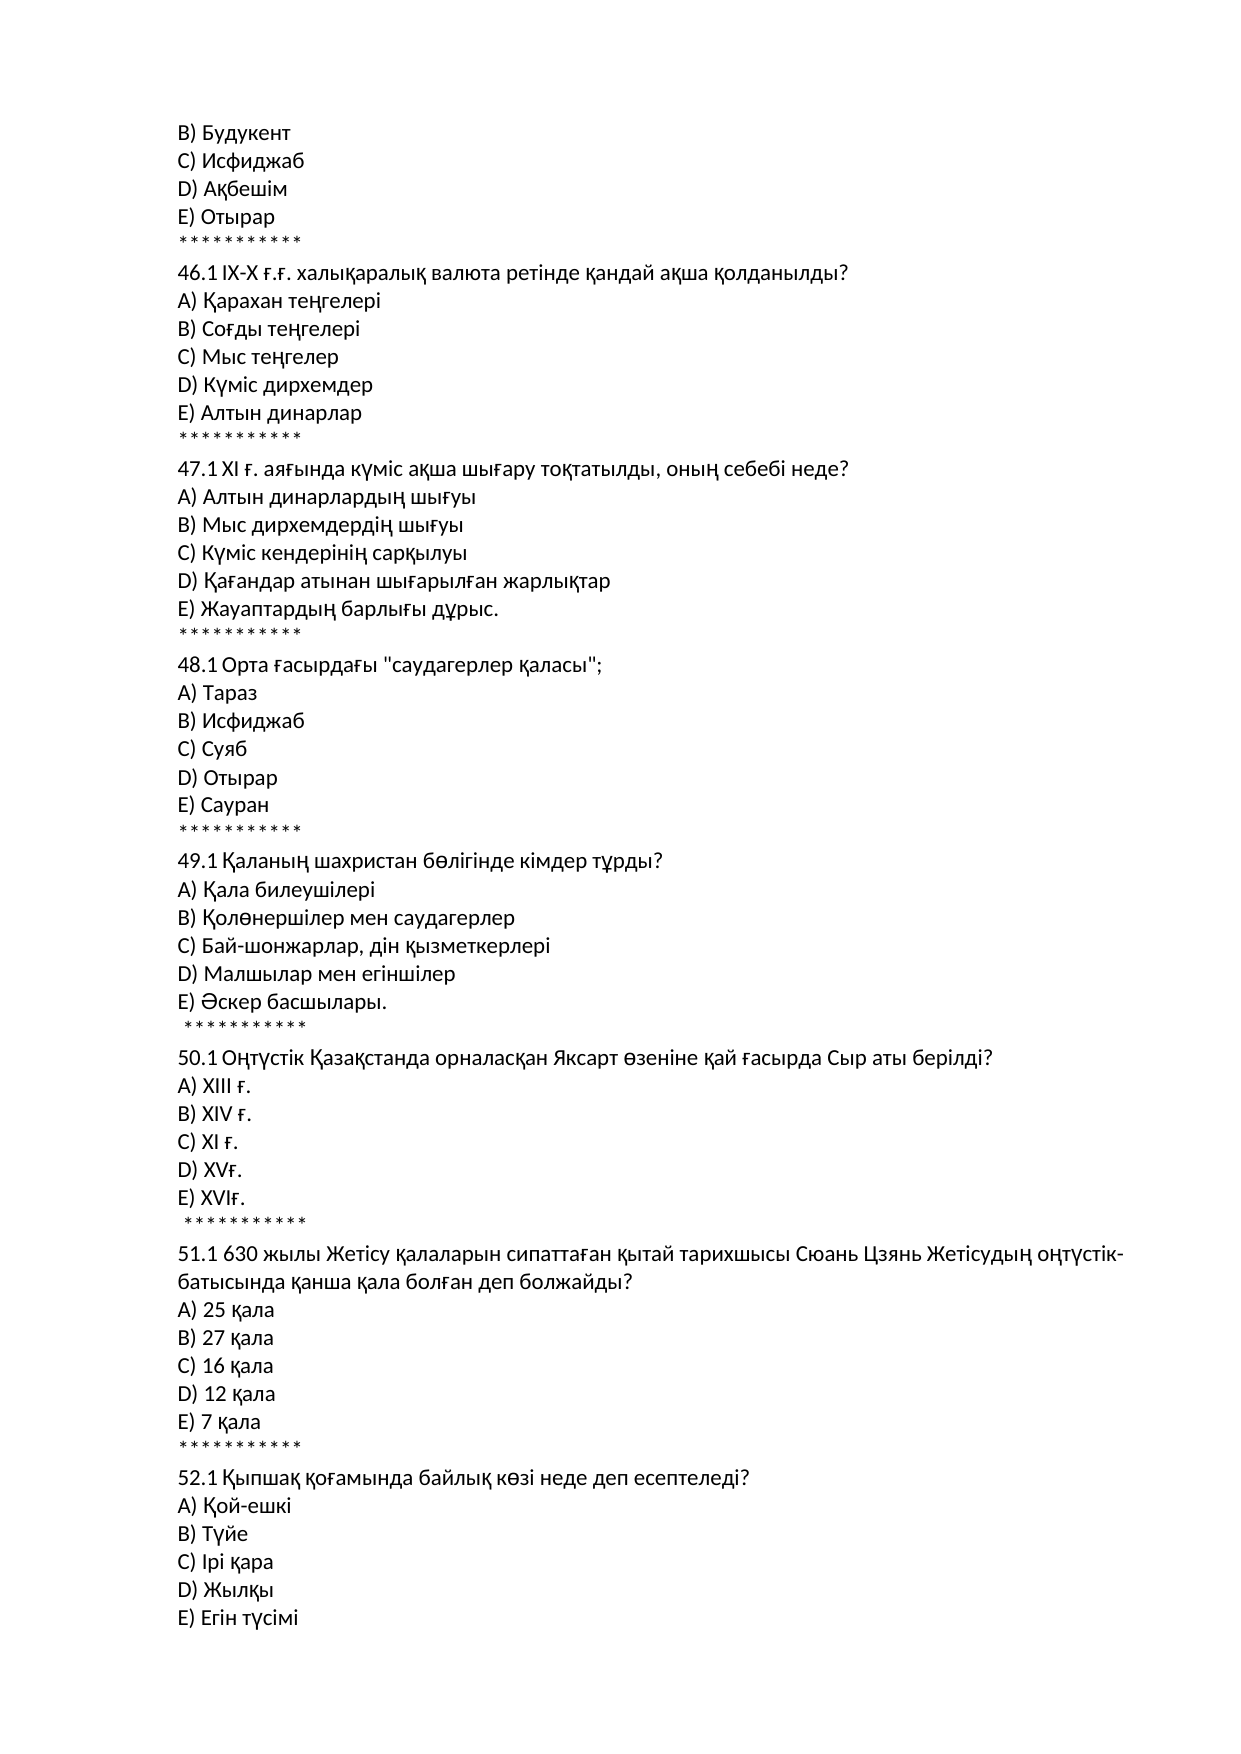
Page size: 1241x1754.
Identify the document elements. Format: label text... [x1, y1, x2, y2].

text 46.1 ІХ-Х ғ.ғ. халықаралық валюта ретінде қандай ақша қолданылды? [177, 258, 1152, 286]
text 48.1 Орта ғасырдағы "саудагерлер қаласы"; [177, 651, 1152, 678]
text D) Ақбешім [177, 174, 1152, 202]
text В) Мыс дирхемдердің шығуы [177, 510, 1152, 538]
text Е) Сауран [177, 791, 1152, 819]
text D) Малшылар мен егіншілер [177, 959, 1152, 987]
text В) Будукент [177, 118, 1152, 146]
text Е) ХVІғ. [177, 1183, 1152, 1211]
text D) Қағандар атынан шығарылған жарлықтар [177, 566, 1152, 594]
text А) XIII ғ. [177, 1071, 1152, 1099]
text *********** [177, 622, 1152, 651]
text А) Қала билеушілері [177, 875, 1152, 903]
text D) ХVғ. [177, 1155, 1152, 1183]
text С) Бай-шонжарлар, дін қызметкерлері [177, 931, 1152, 959]
text С) Күміс кендерінің сарқылуы [177, 538, 1152, 566]
text А) Қой-ешкі [177, 1491, 1152, 1519]
text В) Исфиджаб [177, 707, 1152, 734]
text *********** [177, 230, 1152, 258]
text С) Ірі қара D) Жылқы [177, 1547, 1152, 1603]
text С) Исфиджаб [177, 146, 1152, 174]
text С) Мыс теңгелер [177, 342, 1152, 370]
text D) Күміс дирхемдер [177, 370, 1152, 398]
text С) Суяб [177, 734, 1152, 763]
text Е) Отырар [177, 202, 1152, 230]
text *********** [177, 1015, 1152, 1043]
text *********** [177, 1435, 1152, 1463]
text D) Отырар [177, 763, 1152, 791]
text *********** [177, 819, 1152, 847]
text В) Соғды теңгелері [177, 314, 1152, 342]
text В) Түйе [177, 1519, 1152, 1547]
text D) 12 қала [177, 1379, 1152, 1407]
text 51.1 630 жылы Жетісу қалаларын сипаттаған қытай тарихшысы Сюань Цзянь Жетісудың оңтүстік-батысында қанша қала болған деп болжайды? [177, 1239, 1152, 1295]
text 50.1 Оңтүстік Қазақстанда орналасқан Яксарт өзеніне қай ғасырда Сыр аты берілді? [177, 1043, 1152, 1071]
text В) 27 қала [177, 1323, 1152, 1351]
text А) 25 қала [177, 1295, 1152, 1323]
text *********** [177, 426, 1152, 454]
text С) 16 қала [177, 1351, 1152, 1379]
text А) Тараз [177, 678, 1152, 707]
text С) XI ғ. [177, 1127, 1152, 1155]
text А) Алтын динарлардың шығуы [177, 482, 1152, 510]
text Е) 7 қала [177, 1407, 1152, 1435]
text В) Қолөнершілер мен саудагерлер [177, 903, 1152, 931]
text *********** [177, 1211, 1152, 1239]
text 49.1 Қаланың шахристан бөлігінде кімдер тұрды? [177, 847, 1152, 875]
text Е) Жауаптардың барлығы дұрыс. [177, 594, 1152, 622]
text А) Қарахан теңгелері [177, 286, 1152, 314]
text В) XIV ғ. [177, 1099, 1152, 1127]
text Е) Егін түсімі [177, 1603, 1152, 1631]
text Е) Әскер басшылары. [177, 987, 1152, 1015]
text 52.1 Қыпшақ қоғамында байлық көзі неде деп есептеледі? [177, 1463, 1152, 1491]
text Е) Алтын динарлар [177, 398, 1152, 426]
text 47.1 XI ғ. аяғында күміс ақша шығару тоқтатылды, оның себебі неде? [177, 454, 1152, 482]
